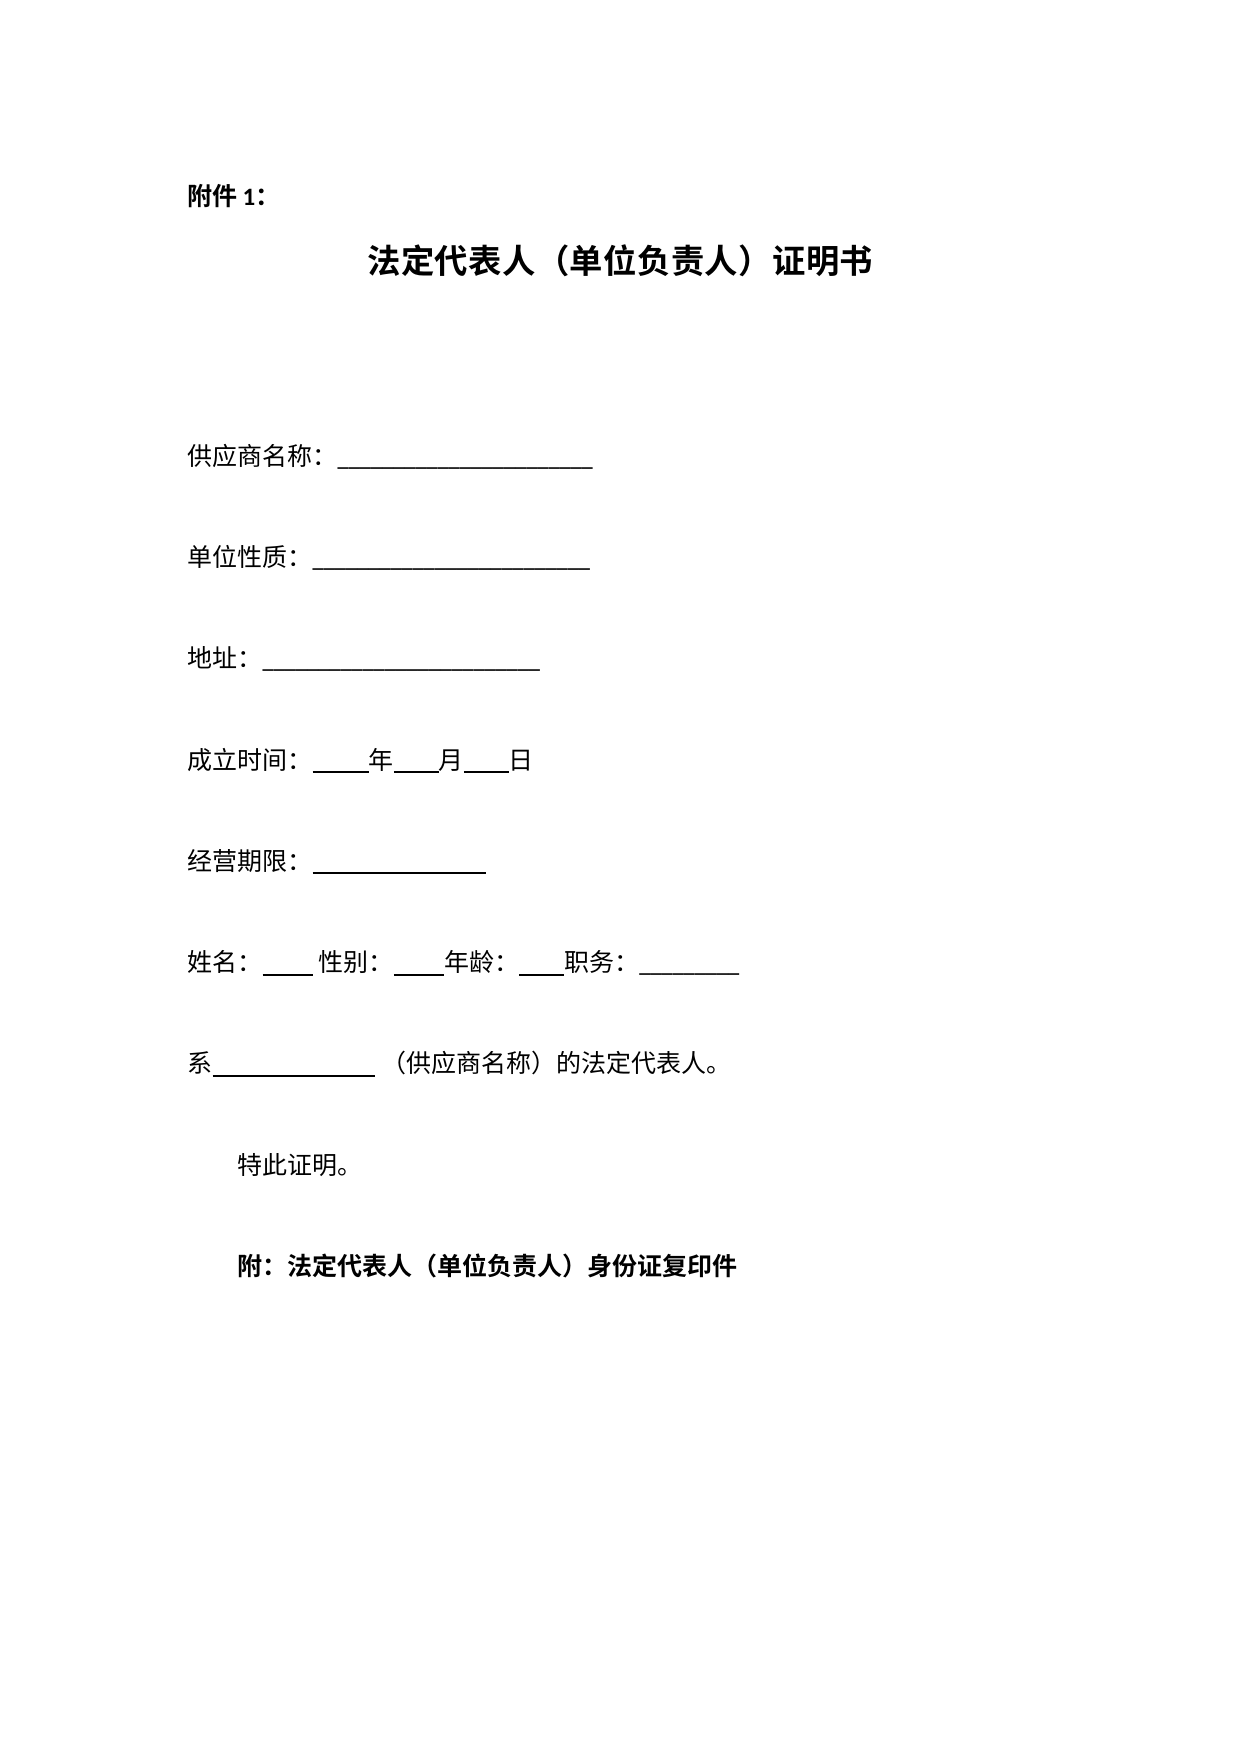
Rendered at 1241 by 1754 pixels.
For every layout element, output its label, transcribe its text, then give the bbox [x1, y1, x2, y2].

text 法定代表人（单位负责人）证明书 [187, 227, 1053, 292]
text 单位性质：_________________________ [187, 523, 1053, 588]
text 地址：_________________________ [187, 624, 1053, 689]
text 姓名： 性别： 年龄： 职务：_________ [187, 928, 1053, 993]
text 经营期限： [187, 827, 1053, 892]
text 附：法定代表人（单位负责人）身份证复印件 [187, 1232, 1053, 1297]
text 系 （供应商名称）的法定代表人。 [187, 1029, 1053, 1094]
text 供应商名称：_______________________ [187, 422, 1053, 487]
text 成立时间： 年 月 日 [187, 726, 1053, 791]
text 特此证明。 [187, 1131, 1053, 1196]
text 附件1： [187, 162, 1053, 227]
